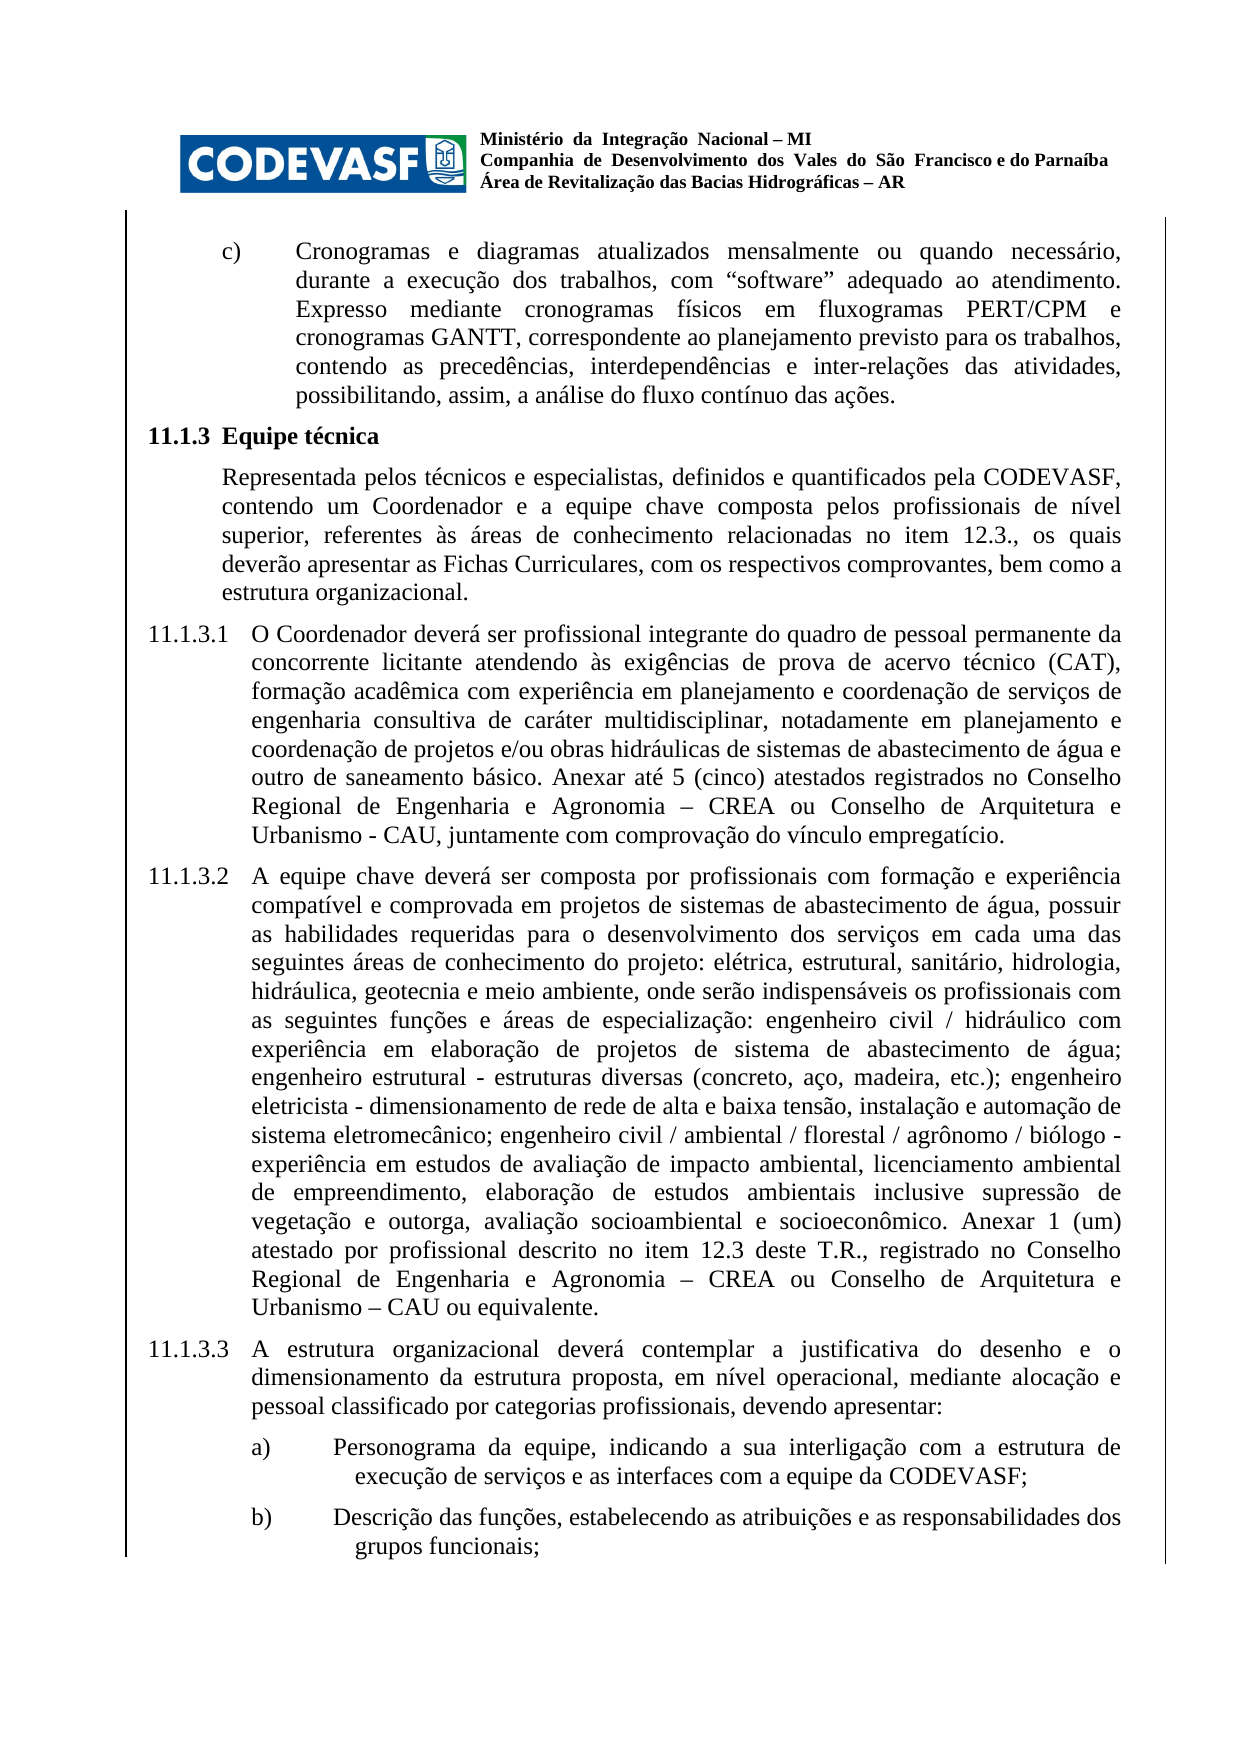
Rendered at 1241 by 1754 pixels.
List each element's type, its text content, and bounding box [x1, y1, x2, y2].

list A estrutura organizacional deverá contemplar a justificativa do desenho e o dimensionamento da estrutura proposta, em nível operacional, mediante alocação e pessoal classificado por categorias profissionais, devendo apresentar: [148, 1334, 1122, 1420]
text Representada pelos técnicos e especialistas, definidos e quantificados pela CODEVASF, contendo um Coordenador e a equipe chave composta pelos profissionais de nível superior, referentes às áreas de conhecimento relacionadas no item 12.3., os quais deverão apresentar as Fichas Curriculares, com os respectivos comprovantes, bem como a estrutura organizacional. [222, 462, 1122, 606]
picture [180, 135, 467, 193]
list Personograma da equipe, indicando a sua interligação com a estrutura de execução de serviços e as interfaces com a equipe da CODEVASF; [251, 1432, 1122, 1490]
subtitle 11.1.3 Equipe técnica [148, 421, 1122, 450]
list O Coordenador deverá ser profissional integrante do quadro de pessoal permanente da concorrente licitante atendendo às exigências de prova de acervo técnico (CAT), formação acadêmica com experiência em planejamento e coordenação de serviços de engenharia consultiva de caráter multidisciplinar, notadamente em planejamento e coordenação de projetos e/ou obras hidráulicas de sistemas de abastecimento de água e outro de saneamento básico. Anexar até 5 (cinco) atestados registrados no Conselho Regional de Engenharia e Agronomia – CREA ou Conselho de Arquitetura e Urbanismo - CAU, juntamente com comprovação do vínculo empregatício. [148, 619, 1122, 849]
list A equipe chave deverá ser composta por profissionais com formação e experiência compatível e comprovada em projetos de sistemas de abastecimento de água, possuir as habilidades requeridas para o desenvolvimento dos serviços em cada uma das seguintes áreas de conhecimento do projeto: elétrica, estrutural, sanitário, hidrologia, hidráulica, geotecnia e meio ambiente, onde serão indispensáveis os profissionais com as seguintes funções e áreas de especialização: engenheiro civil / hidráulico com experiência em elaboração de projetos de sistema de abastecimento de água; engenheiro estrutural - estruturas diversas (concreto, aço, madeira, etc.); engenheiro eletricista - dimensionamento de rede de alta e baixa tensão, instalação e automação de sistema eletromecânico; engenheiro civil / ambiental / florestal / agrônomo / biólogo - experiência em estudos de avaliação de impacto ambiental, licenciamento ambiental de empreendimento, elaboração de estudos ambientais inclusive supressão de vegetação e outorga, avaliação socioambiental e socioeconômico. Anexar 1 (um) atestado por profissional descrito no item 12.3 deste T.R., registrado no Conselho Regional de Engenharia e Agronomia – CREA ou Conselho de Arquitetura e Urbanismo – CAU ou equivalente. [148, 861, 1122, 1321]
list Descrição das funções, estabelecendo as atribuições e as responsabilidades dos grupos funcionais; [251, 1502, 1122, 1560]
list Cronogramas e diagramas atualizados mensalmente ou quando necessário, durante a execução dos trabalhos, com “software” adequado ao atendimento. Expresso mediante cronogramas físicos em fluxogramas PERT/CPM e cronogramas GANTT, correspondente ao planejamento previsto para os trabalhos, contendo as precedências, interdependências e inter-relações das atividades, possibilitando, assim, a análise do fluxo contínuo das ações. [222, 236, 1122, 409]
